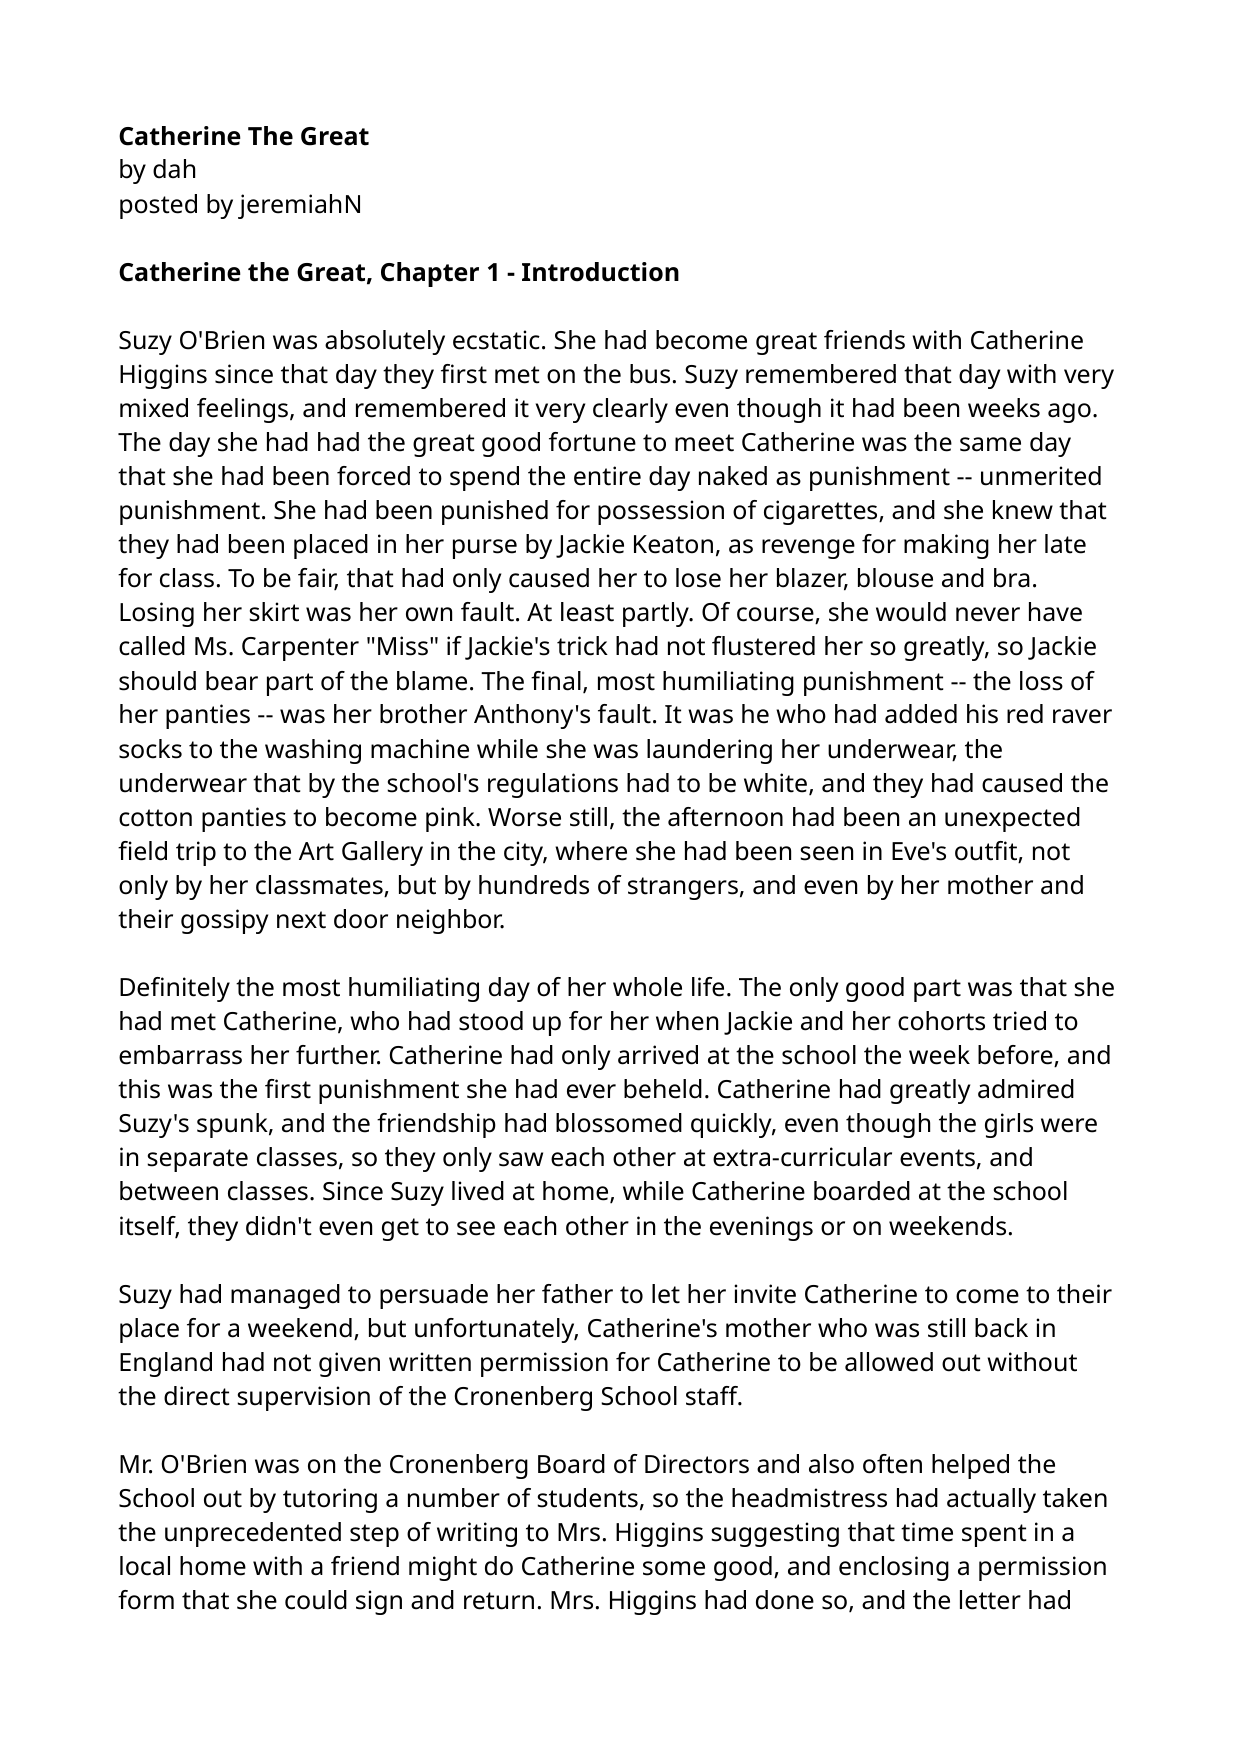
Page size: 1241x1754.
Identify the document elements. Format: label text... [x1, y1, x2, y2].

text posted by jeremiahN [118, 186, 1122, 220]
text Catherine the Great, Chapter 1 - Introduction [118, 254, 1122, 288]
text Definitely the most humiliating day of her whole life. The only good part was that she had met Catherine, who had stood up for her when Jackie and her cohorts tried to embarrass her further. Catherine had only arrived at the school the week before, and this was the first punishment she had ever beheld. Catherine had greatly admired Suzy's spunk, and the friendship had blossomed quickly, even though the girls were in separate classes, so they only saw each other at extra-curricular events, and between classes. Since Suzy lived at home, while Catherine boarded at the school itself, they didn't even get to see each other in the evenings or on weekends. [118, 970, 1122, 1242]
text Catherine The Great [118, 118, 1122, 152]
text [118, 1447, 1122, 1617]
text Suzy had managed to persuade her father to let her invite Catherine to come to their place for a weekend, but unfortunately, Catherine's mother who was still back in England had not given written permission for Catherine to be allowed out without the direct supervision of the Cronenberg School staff. [118, 1276, 1122, 1412]
text by dah [118, 152, 1122, 186]
text Suzy O'Brien was absolutely ecstatic. She had become great friends with Catherine Higgins since that day they first met on the bus. Suzy remembered that day with very mixed feelings, and remembered it very clearly even though it had been weeks ago. The day she had had the great good fortune to meet Catherine was the same day that she had been forced to spend the entire day naked as punishment -- unmerited punishment. She had been punished for possession of cigarettes, and she knew that they had been placed in her purse by Jackie Keaton, as revenge for making her late for class. To be fair, that had only caused her to lose her blazer, blouse and bra. Losing her skirt was her own fault. At least partly. Of course, she would never have called Ms. Carpenter "Miss" if Jackie's trick had not flustered her so greatly, so Jackie should bear part of the blame. The final, most humiliating punishment -- the loss of her panties -- was her brother Anthony's fault. It was he who had added his red raver socks to the washing machine while she was laundering her underwear, the underwear that by the school's regulations had to be white, and they had caused the cotton panties to become pink. Worse still, the afternoon had been an unexpected field trip to the Art Gallery in the city, where she had been seen in Eve's outfit, not only by her classmates, but by hundreds of strangers, and even by her mother and their gossipy next door neighbor. [118, 322, 1122, 936]
